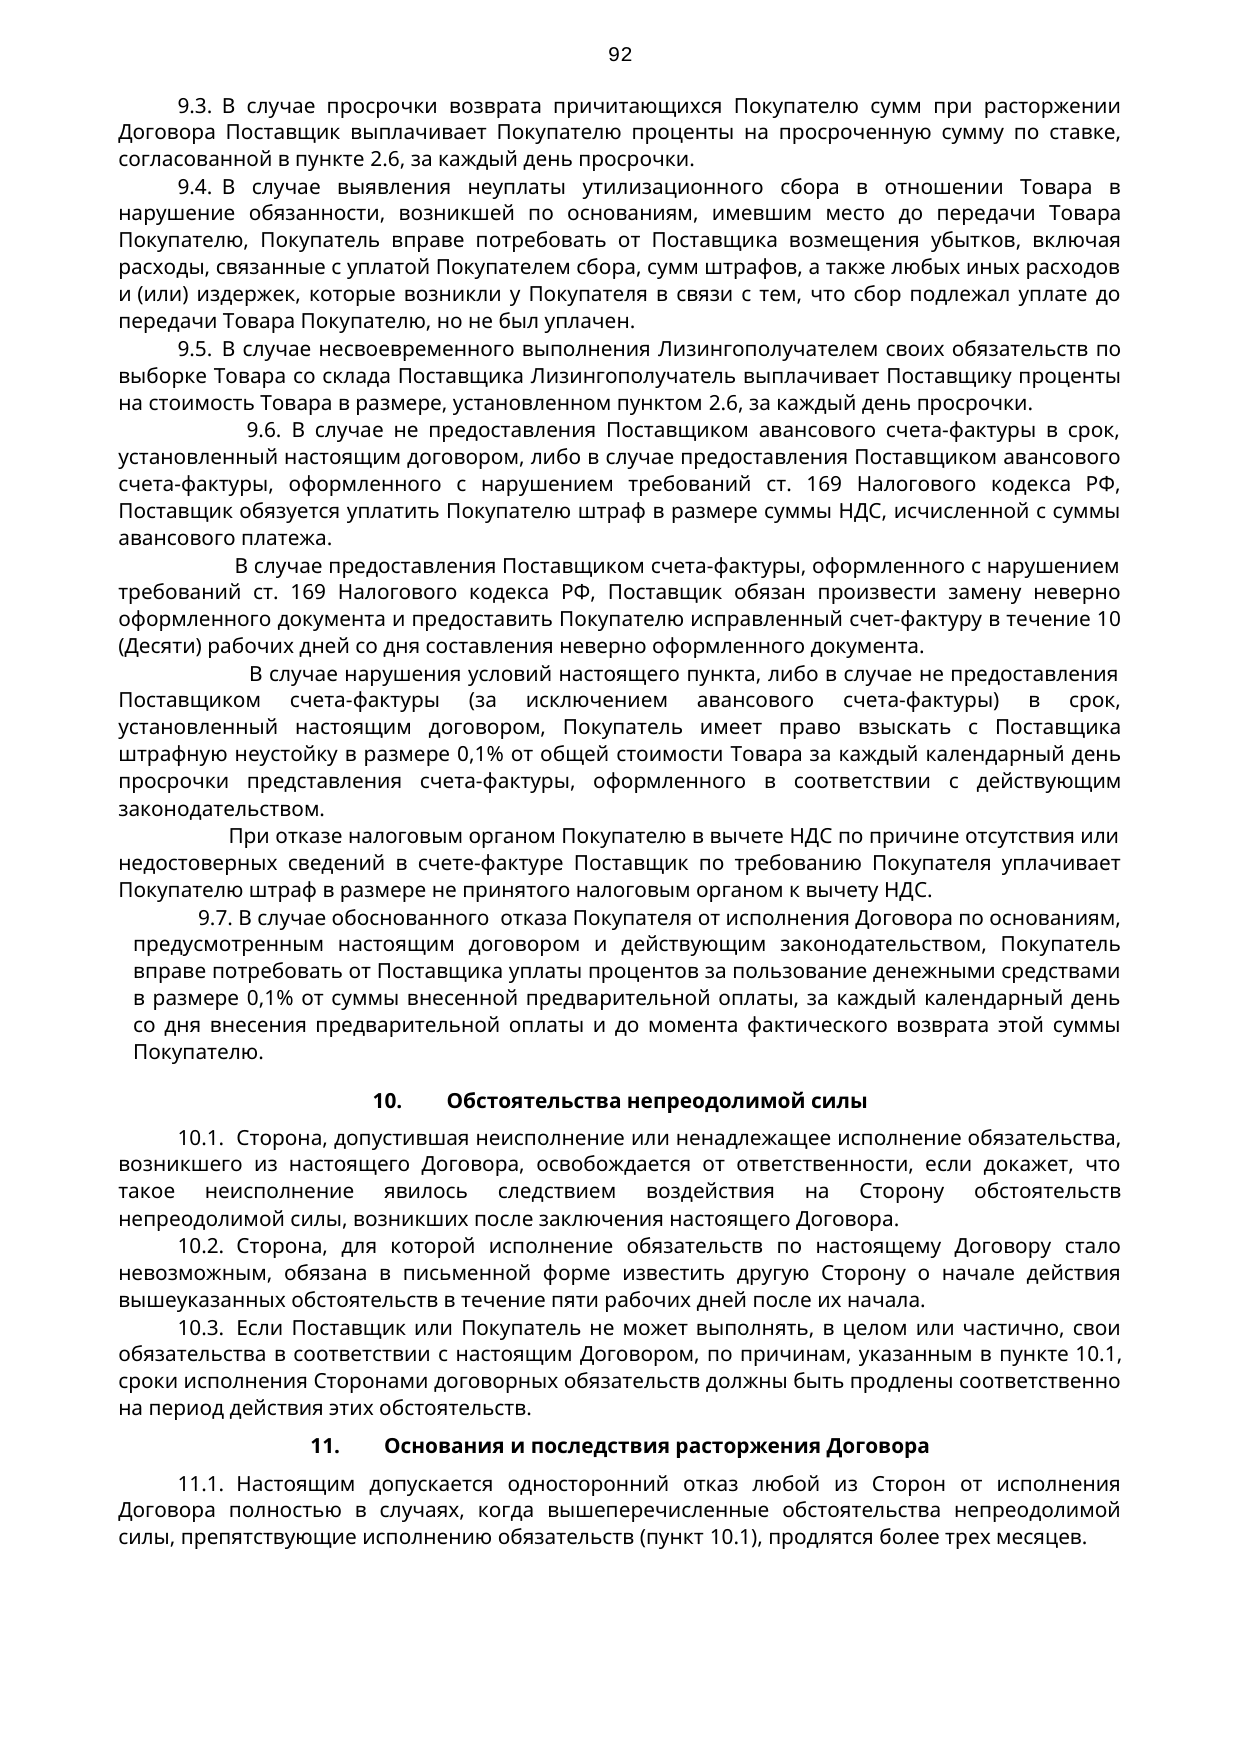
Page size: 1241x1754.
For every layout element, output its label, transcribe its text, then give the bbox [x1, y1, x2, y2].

text 9.7. В случае обоснованного отказа Покупателя от исполнения Договора по основаниям, предусмотренным настоящим договором и действующим законодательством, Покупатель вправе потребовать от Поставщика уплаты процентов за пользование денежными средствами в размере 0,1% от суммы внесенной предварительной оплаты, за каждый календарный день со дня внесения предварительной оплаты и до момента фактического возврата этой суммы Покупателю. [133, 903, 1122, 1066]
list Если Поставщик или Покупатель не может выполнять, в целом или частично, свои обязательства в соответствии с настоящим Договором, по причинам, указанным в пункте 10.1, сроки исполнения Сторонами договорных обязательств должны быть продлены соответственно на период действия этих обстоятельств. [118, 1313, 1122, 1422]
list В случае просрочки возврата причитающихся Покупателю сумм при расторжении Договора Поставщик выплачивает Покупателю проценты на просроченную сумму по ставке, согласованной в пункте 2.6, за каждый день просрочки. [118, 92, 1122, 173]
list В случае выявления неуплаты утилизационного сбора в отношении Товара в нарушение обязанности, возникшей по основаниям, имевшим место до передачи Товара Покупателю, Покупатель вправе потребовать от Поставщика возмещения убытков, включая расходы, связанные с уплатой Покупателем сбора, сумм штрафов, а также любых иных расходов и (или) издержек, которые возникли у Покупателя в связи с тем, что сбор подлежал уплате до передачи Товара Покупателю, но не был уплачен. [118, 173, 1122, 335]
text В случае нарушения условий настоящего пункта, либо в случае не предоставления Поставщиком счета-фактуры (за исключением авансового счета-фактуры) в срок, установленный настоящим договором, Покупатель имеет право взыскать с Поставщика штрафную неустойку в размере 0,1% от общей стоимости Товара за каждый календарный день просрочки представления счета-фактуры, оформленного в соответствии с действующим законодательством. [118, 660, 1122, 822]
list Основания и последствия расторжения Договора [118, 1432, 1122, 1459]
text При отказе налоговым органом Покупателю в вычете НДС по причине отсутствия или недостоверных сведений в счете-фактуре Поставщик по требованию Покупателя уплачивает Покупателю штраф в размере не принятого налоговым органом к вычету НДС. [118, 822, 1122, 903]
list Сторона, для которой исполнение обязательств по настоящему Договору стало невозможным, обязана в письменной форме известить другую Сторону о начале действия вышеуказанных обстоятельств в течение пяти рабочих дней после их начала. [118, 1232, 1122, 1313]
list Сторона, допустившая неисполнение или ненадлежащее исполнение обязательства, возникшего из настоящего Договора, освобождается от ответственности, если докажет, что такое неисполнение явилось следствием воздействия на Сторону обстоятельств непреодолимой силы, возникших после заключения настоящего Договора. [118, 1124, 1122, 1232]
list Настоящим допускается односторонний отказ любой из Сторон от исполнения Договора полностью в случаях, когда вышеперечисленные обстоятельства непреодолимой силы, препятствующие исполнению обязательств (пункт 10.1), продлятся более трех месяцев. [118, 1469, 1122, 1551]
list Обстоятельства непреодолимой силы [118, 1087, 1122, 1113]
text 9.6. В случае не предоставления Поставщиком авансового счета-фактуры в срок, установленный настоящим договором, либо в случае предоставления Поставщиком авансового счета-фактуры, оформленного с нарушением требований ст. 169 Налогового кодекса РФ, Поставщик обязуется уплатить Покупателю штраф в размере суммы НДС, исчисленной с суммы авансового платежа. [118, 416, 1122, 552]
list В случае несвоевременного выполнения Лизингополучателем своих обязательств по выборке Товара со склада Поставщика Лизингополучатель выплачивает Поставщику проценты на стоимость Товара в размере, установленном пунктом 2.6, за каждый день просрочки. [118, 335, 1122, 416]
text В случае предоставления Поставщиком счета-фактуры, оформленного с нарушением требований ст. 169 Налогового кодекса РФ, Поставщик обязан произвести замену неверно оформленного документа и предоставить Покупателю исправленный счет-фактуру в течение 10 (Десяти) рабочих дней со дня составления неверно оформленного документа. [118, 552, 1122, 660]
